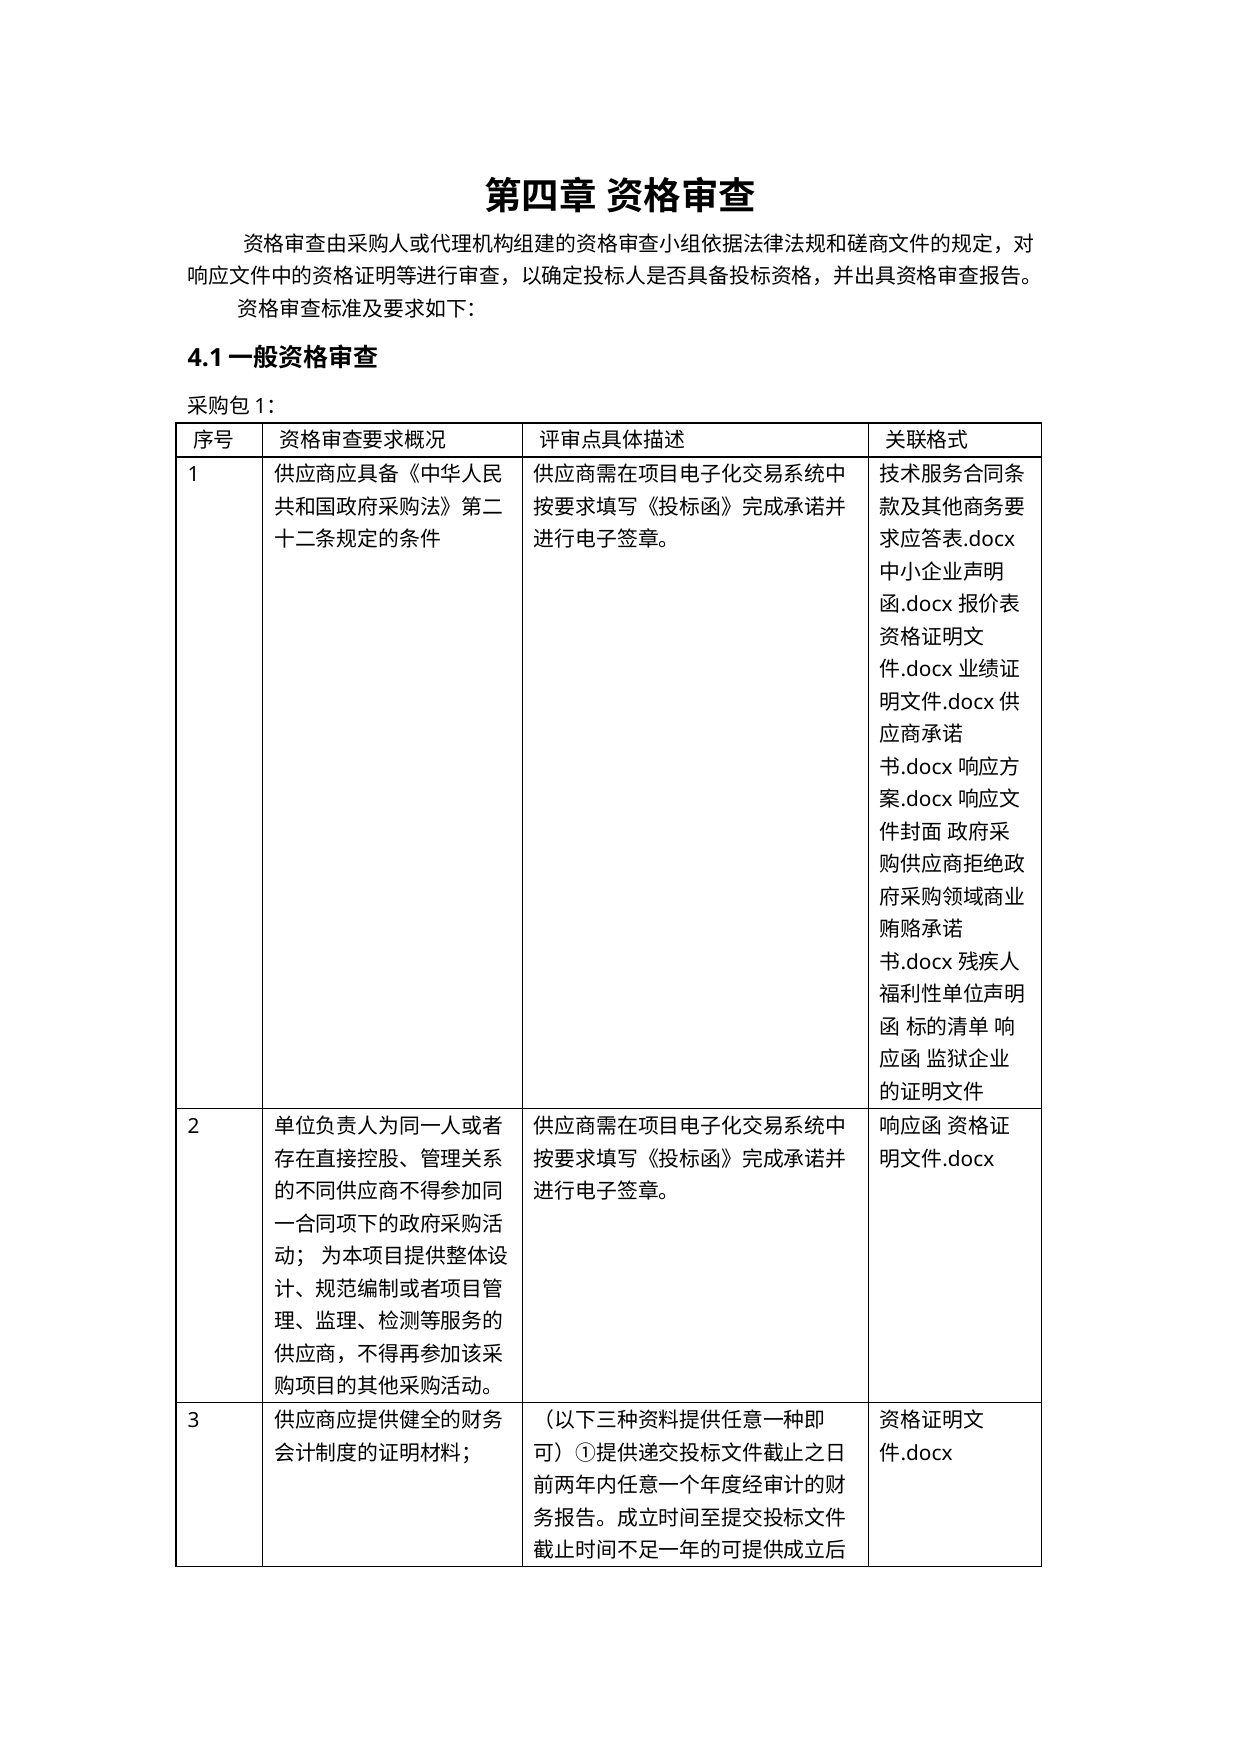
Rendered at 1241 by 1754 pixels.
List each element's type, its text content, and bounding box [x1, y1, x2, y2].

table_cell 响应函 资格证明文件.docx [869, 1109, 1041, 1402]
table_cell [523, 1403, 868, 1566]
text 资格审查由采购人或代理机构组建的资格审查小组依据法律法规和磋商文件的规定，对响应文件中的资格证明等进行审查，以确定投标人是否具备投标资格，并出具资格审查报告。 [187, 227, 1053, 292]
table_cell 资格证明文件.docx [869, 1403, 1041, 1566]
text 第四章 资格审查 [187, 162, 1053, 227]
table_cell 2 [177, 1109, 262, 1402]
table_cell 1 [177, 458, 262, 1108]
table_header 关联格式 [869, 424, 1041, 456]
table_cell 技术服务合同条款及其他商务要求应答表.docx 中小企业声明函.docx 报价表 资格证明文件.docx 业绩证明文件.docx 供应商承诺书.docx 响应方案.docx 响应文件封面 政府采购供应商拒绝政府采购领域商业贿赂承诺书.docx 残疾人福利性单位声明函 标的清单 响应函 监狱企业的证明文件 [869, 458, 1041, 1108]
table_header 资格审查要求概况 [263, 424, 522, 456]
table_cell 供应商需在项目电子化交易系统中按要求填写《投标函》完成承诺并进行电子签章。 [523, 458, 868, 1108]
text 采购包1： [187, 389, 1053, 422]
text 资格审查标准及要求如下： [187, 292, 1053, 324]
table_header 评审点具体描述 [523, 424, 868, 456]
table_header 序号 [177, 424, 262, 456]
table_cell 3 [177, 1403, 262, 1566]
table_cell 单位负责人为同一人或者存在直接控股、管理关系的不同供应商不得参加同一合同项下的政府采购活动； 为本项目提供整体设计、规范编制或者项目管理、监理、检测等服务的供应商，不得再参加该采购项目的其他采购活动。 [263, 1109, 522, 1402]
table_cell 供应商需在项目电子化交易系统中按要求填写《投标函》完成承诺并进行电子签章。 [523, 1109, 868, 1402]
table_cell 供应商应具备《中华人民共和国政府采购法》第二十二条规定的条件 [263, 458, 522, 1108]
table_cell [263, 1403, 522, 1566]
text 4.1一般资格审查 [187, 324, 1053, 389]
